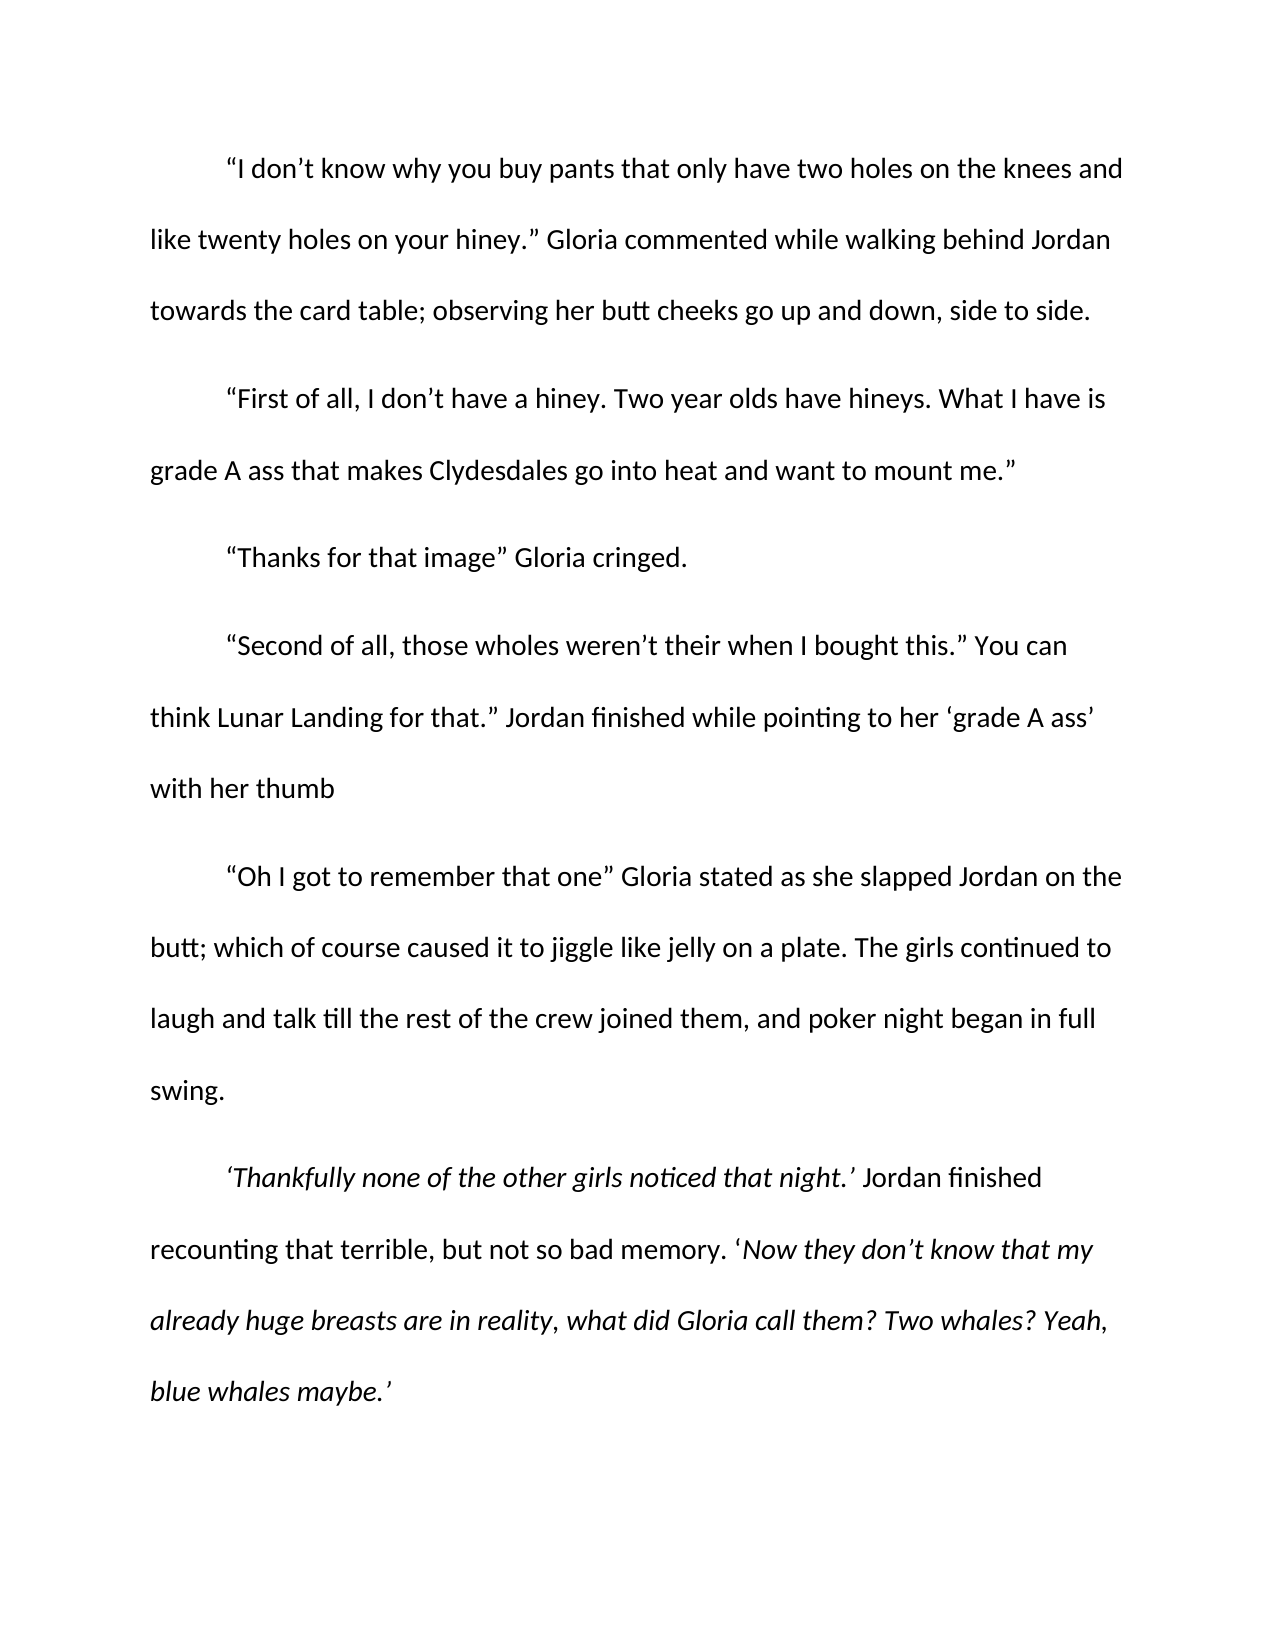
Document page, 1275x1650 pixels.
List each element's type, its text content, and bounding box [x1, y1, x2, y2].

text “I don’t know why you buy pants that only have two holes on the knees and like twenty holes on your hiney.” Gloria commented while walking behind Jordan towards the card table; observing her butt cheeks go up and down, side to side. [150, 150, 1125, 328]
text “First of all, I don’t have a hiney. Two year olds have hineys. What I have is grade A ass that makes Clydesdales go into heat and want to mount me.” [150, 380, 1125, 487]
text “Oh I got to remember that one” Gloria stated as she slapped Jordan on the butt; which of course caused it to jiggle like jelly on a plate. The girls continued to laugh and talk till the rest of the crew joined them, and poker night began in full swing. [150, 858, 1125, 1107]
text ‘Thankfully none of the other girls noticed that night.’ Jordan finished recounting that terrible, but not so bad memory. ‘Now they don’t know that my already huge breasts are in reality, what did Gloria call them? Two whales? Yeah, blue whales maybe.’ [150, 1159, 1125, 1409]
text “Second of all, those wholes weren’t their when I bought this.” You can think Lunar Landing for that.” Jordan finished while pointing to her ‘grade A ass’ with her thumb [150, 627, 1125, 806]
text “Thanks for that image” Gloria cringed. [150, 539, 1125, 575]
